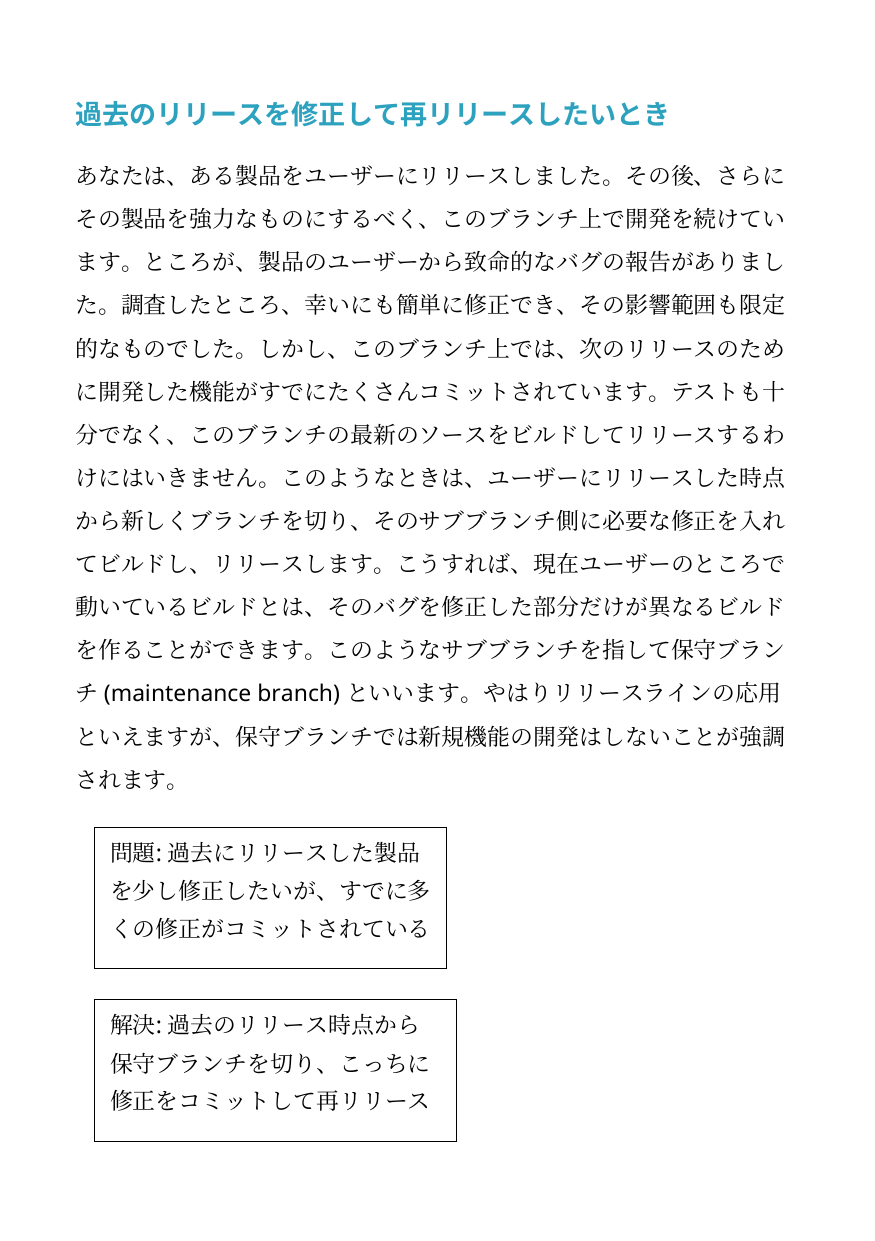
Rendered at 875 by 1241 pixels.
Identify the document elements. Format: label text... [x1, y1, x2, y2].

text あなたは、ある製品をユーザーにリリースしました。その後、さらにその製品を強力なものにするべく、このブランチ上で開発を続けています。ところが、製品のユーザーから致命的なバグの報告がありました。調査したところ、幸いにも簡単に修正でき、その影響範囲も限定的なものでした。しかし、このブランチ上では、次のリリースのために開発した機能がすでにたくさんコミットされています。テストも十分でなく、このブランチの最新のソースをビルドしてリリースするわけにはいきません。このようなときは、ユーザーにリリースした時点から新しくブランチを切り、そのサブブランチ側に必要な修正を入れてビルドし、リリースします。こうすれば、現在ユーザーのところで動いているビルドとは、そのバグを修正した部分だけが異なるビルドを作ることができます。このようなサブブランチを指して保守ブランチ (maintenance branch) といいます。やはりリリースラインの応用といえますが、保守ブランチでは新規機能の開発はしないことが強調されます。 [75, 156, 799, 797]
subtitle 過去のリリースを修正して再リリースしたいとき [75, 75, 799, 150]
